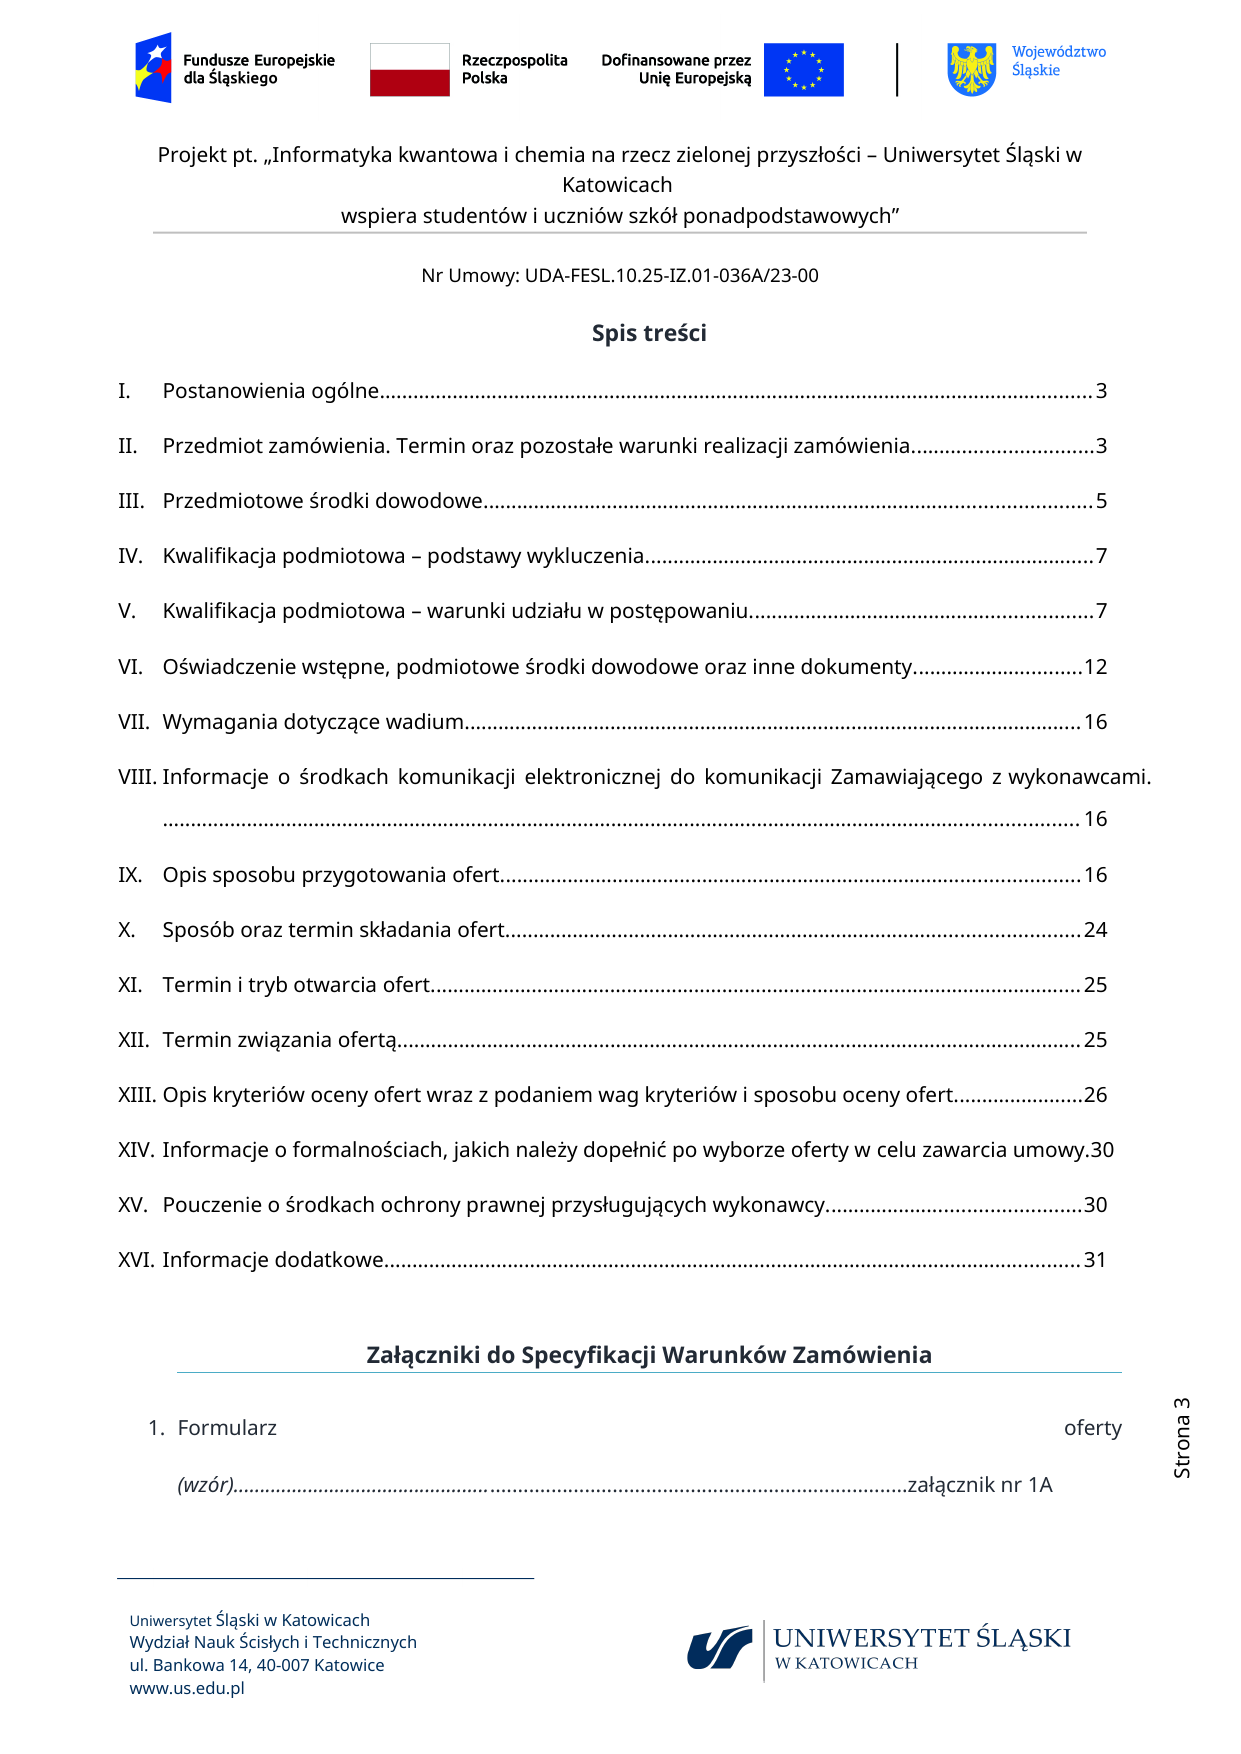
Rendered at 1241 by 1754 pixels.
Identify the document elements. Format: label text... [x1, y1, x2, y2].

text V. Kwalifikacja podmiotowa – warunki udziału w postępowaniu. 7 [118, 597, 1152, 625]
text Załączniki do Specyfikacji Warunków Zamówienia [177, 1339, 1122, 1372]
text VI. Oświadczenie wstępne, podmiotowe środki dowodowe oraz inne dokumenty. 12 [118, 652, 1152, 680]
list Formularz oferty (wzór)...........................................................................................................................załącznik nr 1A [148, 1413, 1122, 1499]
text II. Przedmiot zamówienia. Termin oraz pozostałe warunki realizacji zamówienia. 3 [118, 431, 1152, 460]
text XVI. Informacje dodatkowe. 31 [118, 1245, 1152, 1274]
text XII. Termin związania ofertą. 25 [118, 1025, 1152, 1053]
picture [118, 14, 1123, 121]
text VII. Wymagania dotyczące wadium. 16 [118, 707, 1152, 735]
picture [685, 1620, 1071, 1683]
text IV. Kwalifikacja podmiotowa – podstawy wykluczenia. 7 [118, 542, 1152, 570]
picture [0, 1568, 535, 1587]
text XIII. Opis kryteriów oceny ofert wraz z podaniem wag kryteriów i sposobu oceny ofert. 26 [118, 1080, 1152, 1108]
text X. Sposób oraz termin składania ofert. 24 [118, 915, 1152, 943]
text VIII. Informacje o środkach komunikacji elektronicznej do komunikacji Zamawiającego z wykonawcami. 16 [118, 762, 1152, 833]
text III. Przedmiotowe środki dowodowe. 5 [118, 486, 1152, 515]
text Spis treści [177, 317, 1122, 348]
text XIV. Informacje o formalnościach, jakich należy dopełnić po wyborze oferty w celu zawarcia umowy. 30 [118, 1135, 1152, 1164]
text XV. Pouczenie o środkach ochrony prawnej przysługujących wykonawcy. 30 [118, 1190, 1152, 1219]
text XI. Termin i tryb otwarcia ofert. 25 [118, 970, 1152, 998]
text IX. Opis sposobu przygotowania ofert. 16 [118, 860, 1152, 888]
text I. Postanowienia ogólne. 3 [118, 376, 1152, 405]
